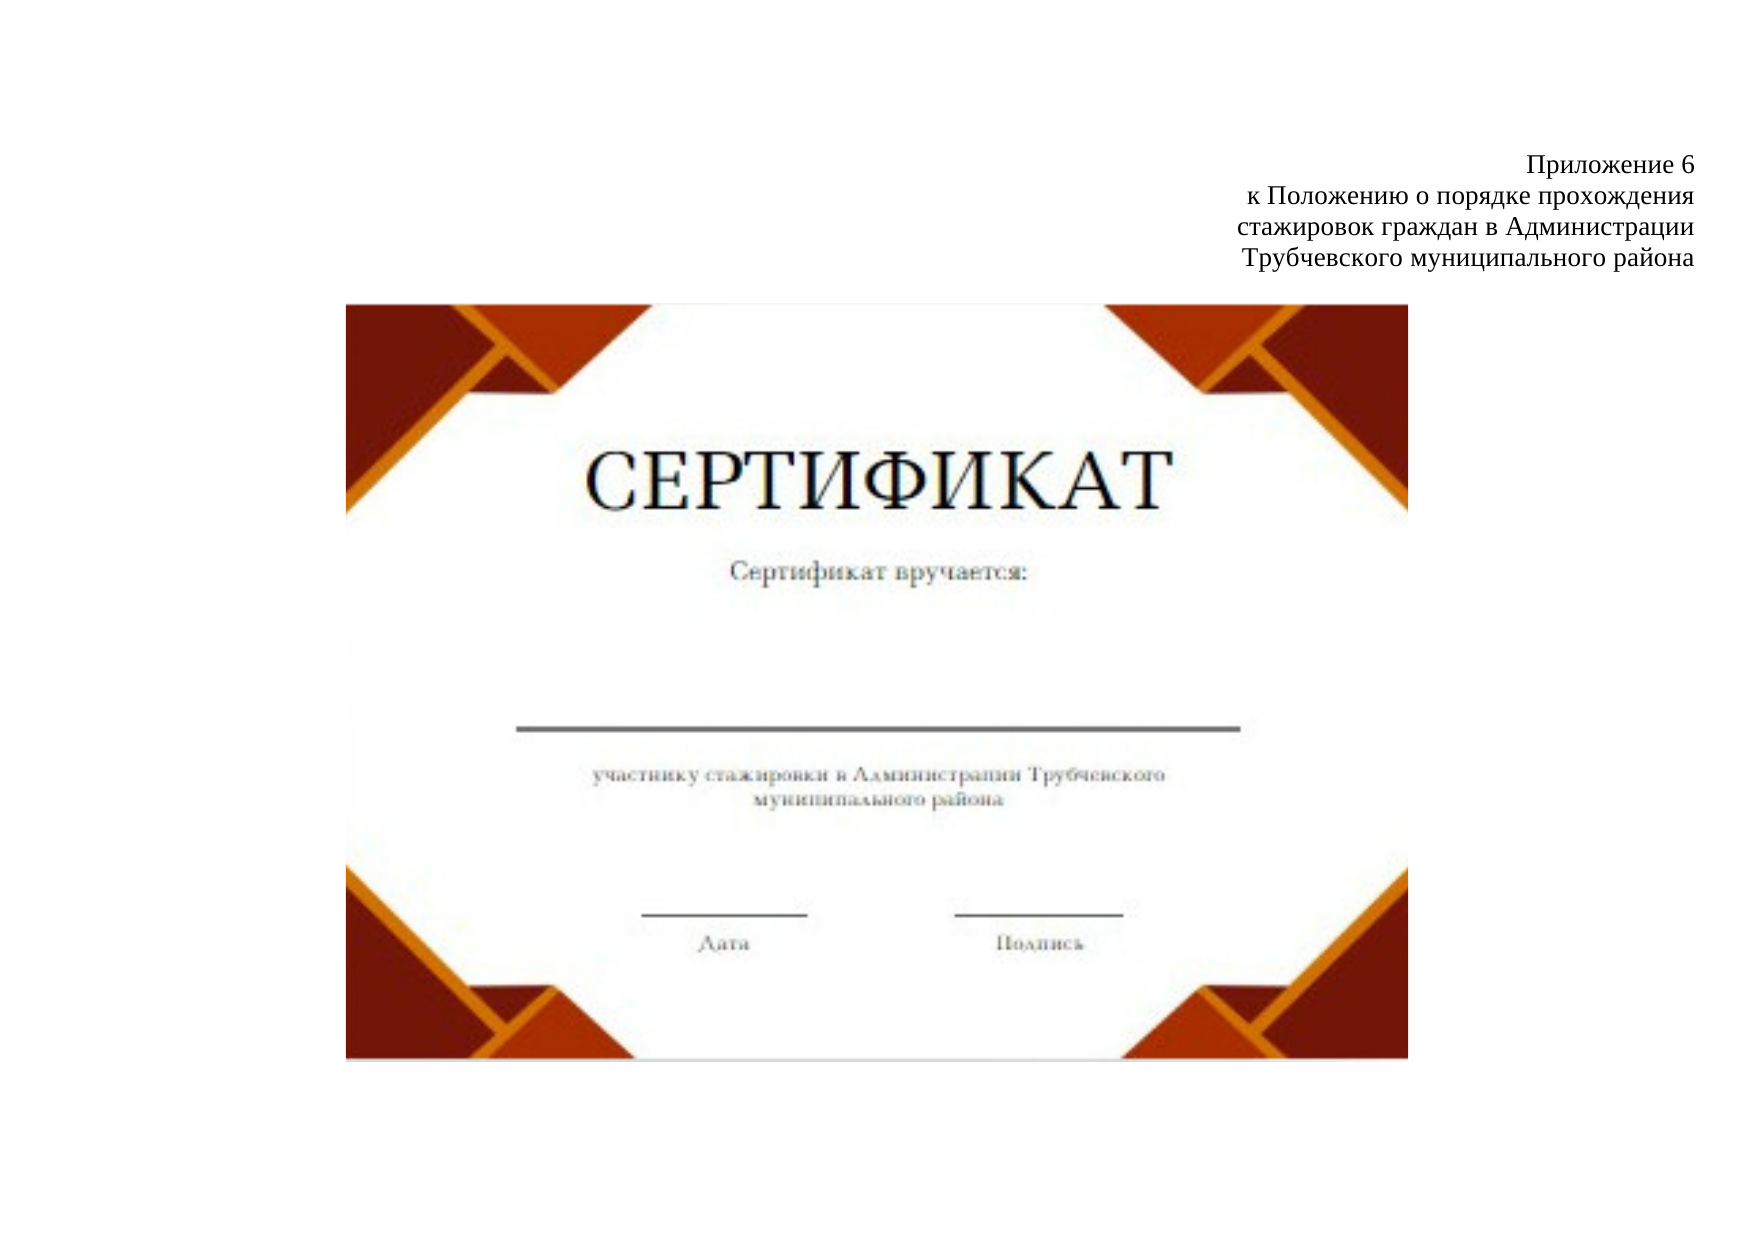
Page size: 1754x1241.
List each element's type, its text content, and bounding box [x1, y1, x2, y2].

text стажировок граждан в Администрации [59, 210, 1695, 241]
text Приложение 6 [59, 148, 1695, 179]
text Трубчевского муниципального района [59, 241, 1695, 272]
text к Положению о порядке прохождения [59, 179, 1695, 210]
picture [345, 303, 1409, 1062]
